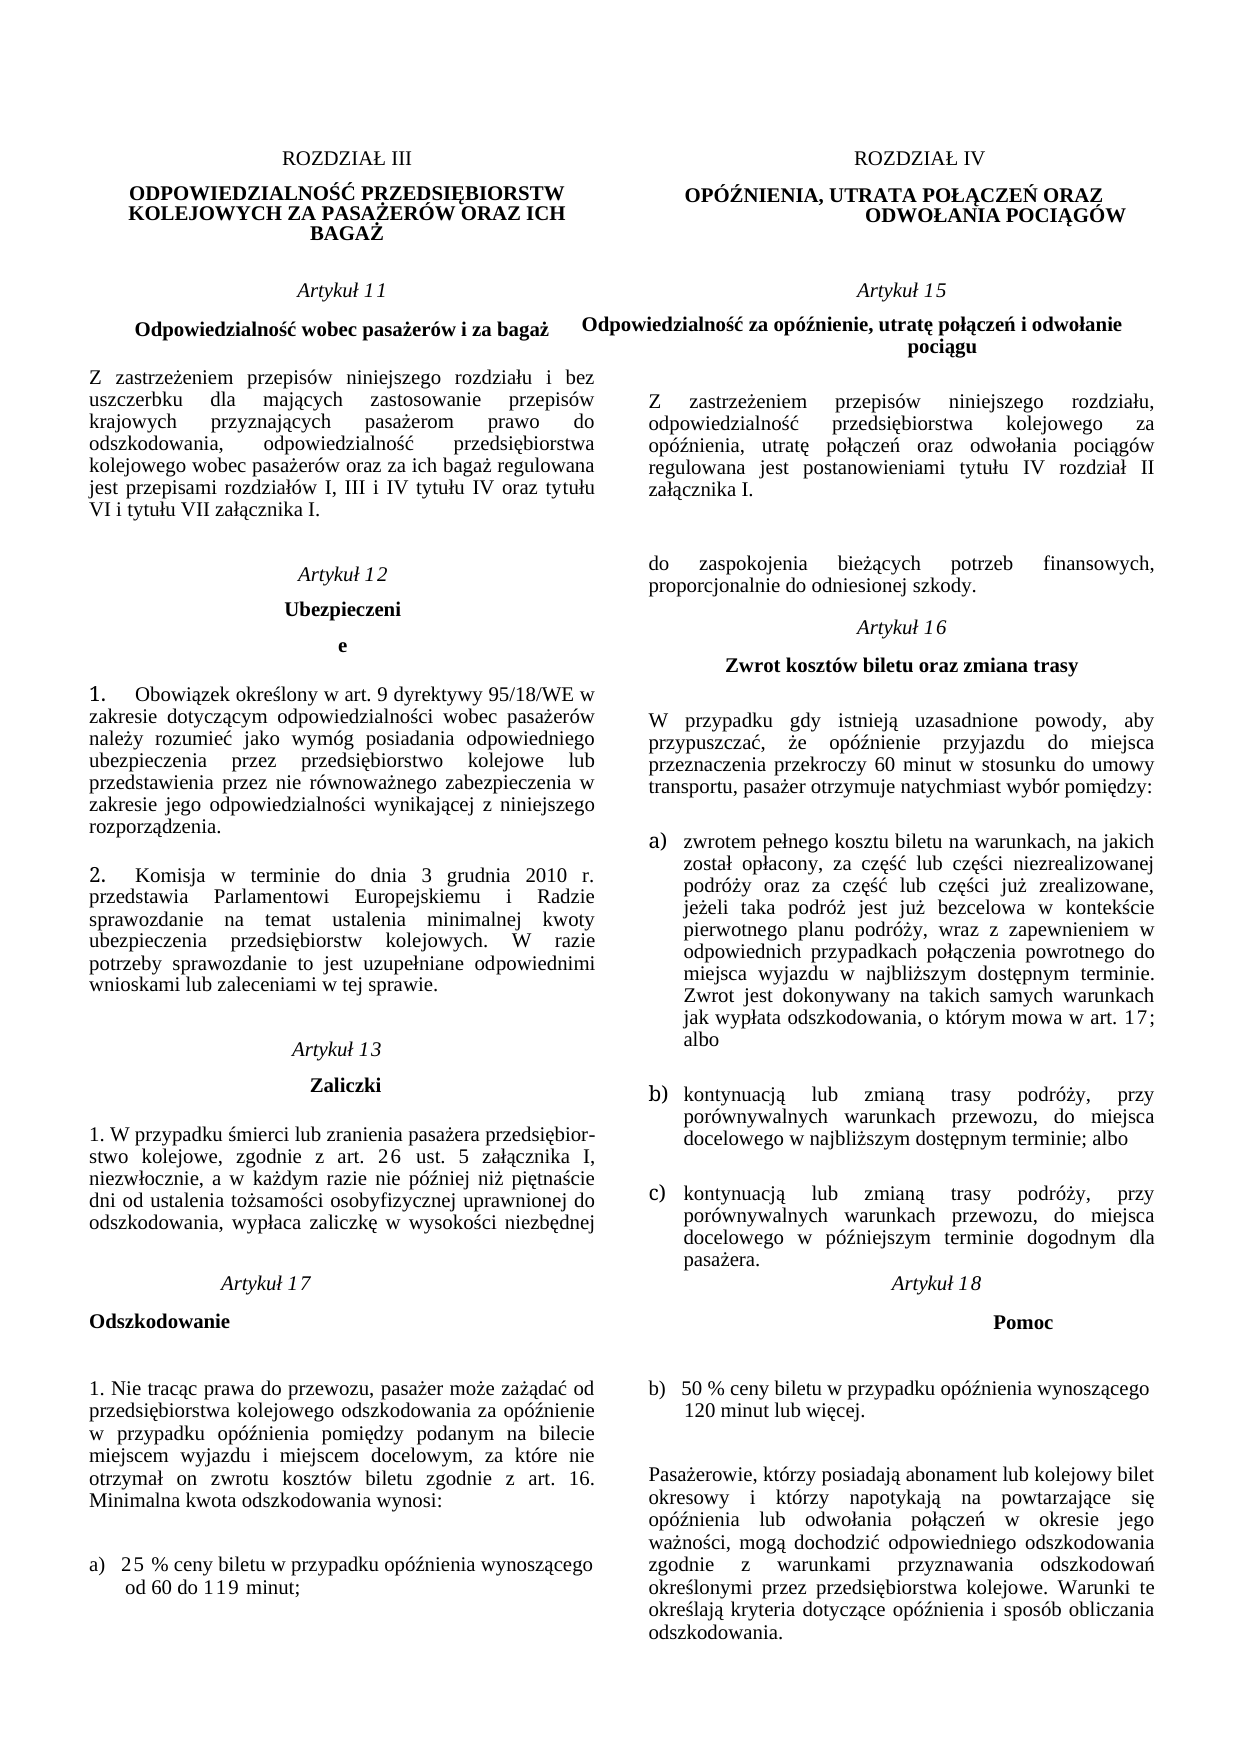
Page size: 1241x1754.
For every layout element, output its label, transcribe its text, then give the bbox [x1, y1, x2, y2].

text Pasażerowie, którzy posiadają abonament lub kolejowy bilet okresowy i którzy napotykają na powtarzające się opóźnienia lub odwołania połączeń w okresie jego ważności, mogą dochodzić odpowiedniego odszkodowania zgodnie z warunkami przyznawania odszkodowań określonymi przez przedsiębiorstwa kolejowe. Warunki te określają kryteria dotyczące opóźnienia i sposób obliczania odszkodowania. [648, 1464, 1155, 1644]
text Pomoc [892, 1310, 1155, 1334]
text Artykuł 15 [648, 278, 1155, 302]
text Artykuł 13 Zaliczki [279, 1027, 381, 1099]
text Artykuł 18 [892, 1271, 1155, 1295]
text Z zastrzeżeniem przepisów niniejszego rozdziału, odpowiedzialność przedsiębiorstwa kolejowego za opóźnienia, utratę połączeń oraz odwołania pociągów regulowana jest postanowieniami tytułu IV rozdział II załącznika I. [648, 391, 1155, 501]
list kontynuacją lub zmianą trasy podróży, przy porównywalnych warunkach przewozu, do miejsca docelowego w późniejszym terminie dogodnym dla pasażera. [648, 1183, 1155, 1271]
list Obowiązek określony w art. 9 dyrektywy 95/18/WE w zakresie dotyczącym odpowiedzialności wobec pasażerów należy rozumieć jako wymóg posiadania odpowiedniego ubezpieczenia przez przedsiębiorstwo kolejowe lub przedstawienia przez nie równoważnego zabezpieczenia w zakresie jego odpowiedzialności wynikającej z niniejszego rozporządzenia. [89, 684, 595, 837]
text 1. Nie tracąc prawa do przewozu, pasażer może zażądać od przedsiębiorstwa kolejowego odszkodowania za opóźnienie w przypadku opóźnienia pomiędzy podanym na bilecie miejscem wyjazdu i miejscem docelowym, za które nie otrzymał on zwrotu kosztów biletu zgodnie z art. 16. Minimalna kwota odszkodowania wynosi: [89, 1377, 595, 1512]
text 1. W przypadku śmierci lub zranienia pasażera przedsiębiorstwo kolejowe, zgodnie z art. 26 ust. 5 załącznika I, niezwłocznie, a w każdym razie nie później niż piętnaście dni od ustalenia tożsamości osobyfizycznej uprawnionej do odszkodowania, wypłaca zaliczkę w wysokości niezbędnej do zaspokojenia bieżących potrzeb finansowych, proporcjonalnie do odniesionej szkody. [89, 1124, 595, 1234]
text OPÓŹNIENIA, UTRATA POŁĄCZEŃ ORAZ ODWOŁANIA POCIĄGÓW [684, 186, 1155, 226]
text Zwrot kosztów biletu oraz zmiana trasy [648, 653, 1155, 677]
text Z zastrzeżeniem przepisów niniejszego rozdziału i bez uszczerbku dla mających zastosowanie przepisów krajowych przyznających pasażerom prawo do odszkodowania, odpowiedzialność przedsiębiorstwa kolejowego wobec pasażerów oraz za ich bagaż regulowana jest przepisami rozdziałów I, III i IV tytułu IV oraz tytułu VI i tytułu VII załącznika I. [89, 367, 595, 521]
text a) 25 % ceny biletu w przypadku opóźnienia wynoszącego od 60 do 119 minut; [89, 1553, 595, 1599]
text ROZDZIAŁ IV [684, 146, 1155, 170]
text b) 50 % ceny biletu w przypadku opóźnienia wynoszącego 120 minut lub więcej. [648, 1377, 1155, 1422]
list Komisja w terminie do dnia 3 grudnia 2010 r. przedstawia Parlamentowi Europejskiemu i Radzie sprawozdanie na temat ustalenia minimalnej kwoty ubezpieczenia przedsiębiorstw kolejowych. W razie potrzeby sprawozdanie to jest uzupełniane odpowiednimi wnioskami lub zaleceniami w tej sprawie. [89, 864, 595, 996]
text W przypadku gdy istnieją uzasadnione powody, aby przypuszczać, że opóźnienie przyjazdu do miejsca przeznaczenia przekroczy 60 minut w stosunku do umowy transportu, pasażer otrzymuje natychmiast wybór pomiędzy: [648, 710, 1155, 798]
text Odpowiedzialność za opóźnienie, utratę połączeń i odwołanie pociągu [621, 314, 1155, 358]
list kontynuacją lub zmianą trasy podróży, przy porównywalnych warunkach przewozu, do miejsca docelowego w najbliższym dostępnym terminie; albo [648, 1084, 1155, 1150]
text ODPOWIEDZIALNOŚĆ PRZEDSIĘBIORSTW KOLEJOWYCH ZA PASAŻERÓW ORAZ ICH BAGAŻ [89, 184, 605, 244]
text ROZDZIAŁ III [89, 146, 605, 170]
text Artykuł 16 [648, 614, 1155, 639]
text Artykuł 17 [89, 1271, 442, 1295]
list zwrotem pełnego kosztu biletu na warunkach, na jakich został opłacony, za część lub części niezrealizowanej podróży oraz za część lub części już zrealizowane, jeżeli taka podróż jest już bezcelowa w kontekście pierwotnego planu podróży, wraz z zapewnieniem w odpowiednich przypadkach połączenia powrotnego do miejsca wyjazdu w najbliższym dostępnym terminie. Zwrot jest dokonywany na takich samych warunkach jak wypłata odszkodowania, o którym mowa w art. 17; albo [648, 831, 1155, 1051]
text 1. W przypadku śmierci lub zranienia pasażera przedsiębiorstwo kolejowe, zgodnie z art. 26 ust. 5 załącznika I, niezwłocznie, a w każdym razie nie później niż piętnaście dni od ustalenia tożsamości osobyfizycznej uprawnionej do odszkodowania, wypłaca zaliczkę w wysokości niezbędnej do zaspokojenia bieżących potrzeb finansowych, proporcjonalnie do odniesionej szkody. [648, 553, 1155, 597]
text Odpowiedzialność wobec pasażerów i za bagaż [89, 317, 595, 341]
text Artykuł 12 Ubezpieczenie [281, 553, 404, 659]
text Artykuł 11 [89, 278, 595, 302]
text Odszkodowanie [89, 1309, 442, 1333]
